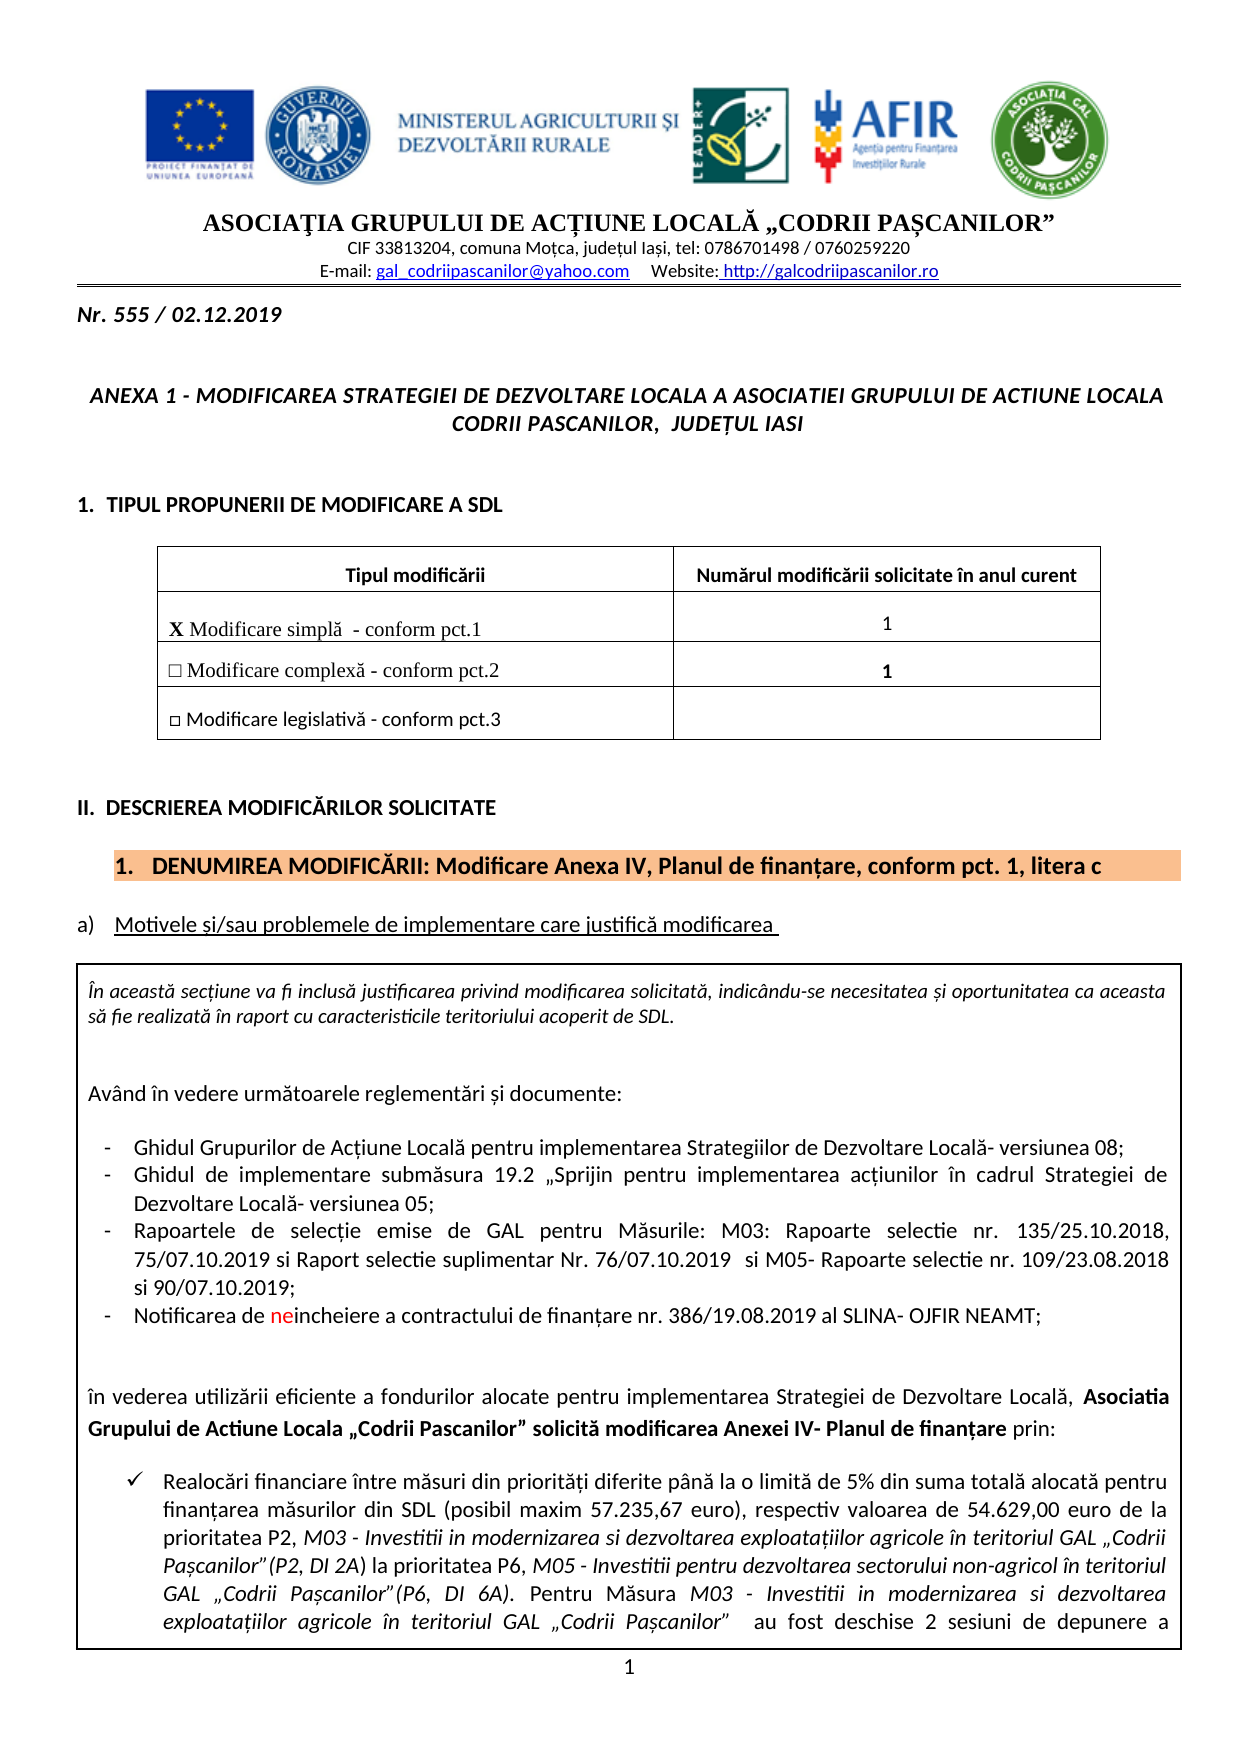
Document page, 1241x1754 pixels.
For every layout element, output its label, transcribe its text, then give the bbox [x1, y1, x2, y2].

text ANEXA 1 - MODIFICAREA STRATEGIEI DE DEZVOLTARE LOCALA A ASOCIATIEI GRUPULUI DE ACTIUNE LOCALA CODRII PASCANILOR, JUDEȚUL IASI [77, 381, 1181, 437]
table_cell X Modificare simplă - conform pct.1 [158, 592, 673, 641]
table_header Tipul modificării [158, 547, 673, 591]
text II. DESCRIEREA MODIFICĂRILOR SOLICITATE [77, 793, 1181, 821]
picture [141, 73, 1117, 208]
list TIPUL PROPUNERII DE MODIFICARE A SDL [77, 490, 1181, 518]
list DENUMIREA MODIFICĂRII: Modificare Anexa IV, Planul de finanțare, conform pct. 1, litera c [114, 850, 1181, 881]
list Motivele și/sau problemele de implementare care justifică modificarea [77, 910, 1181, 938]
table_cell □ Modificare complexă - conform pct.2 [158, 642, 673, 686]
table_cell [674, 687, 1100, 739]
table_cell □ Modificare legislativă - conform pct.3 [158, 687, 673, 739]
table_cell 1 [674, 592, 1100, 641]
table_cell 1 [674, 642, 1100, 686]
text Nr. 555 / 02.12.2019 [77, 300, 1181, 328]
table_header Numărul modificării solicitate în anul curent [674, 547, 1100, 591]
